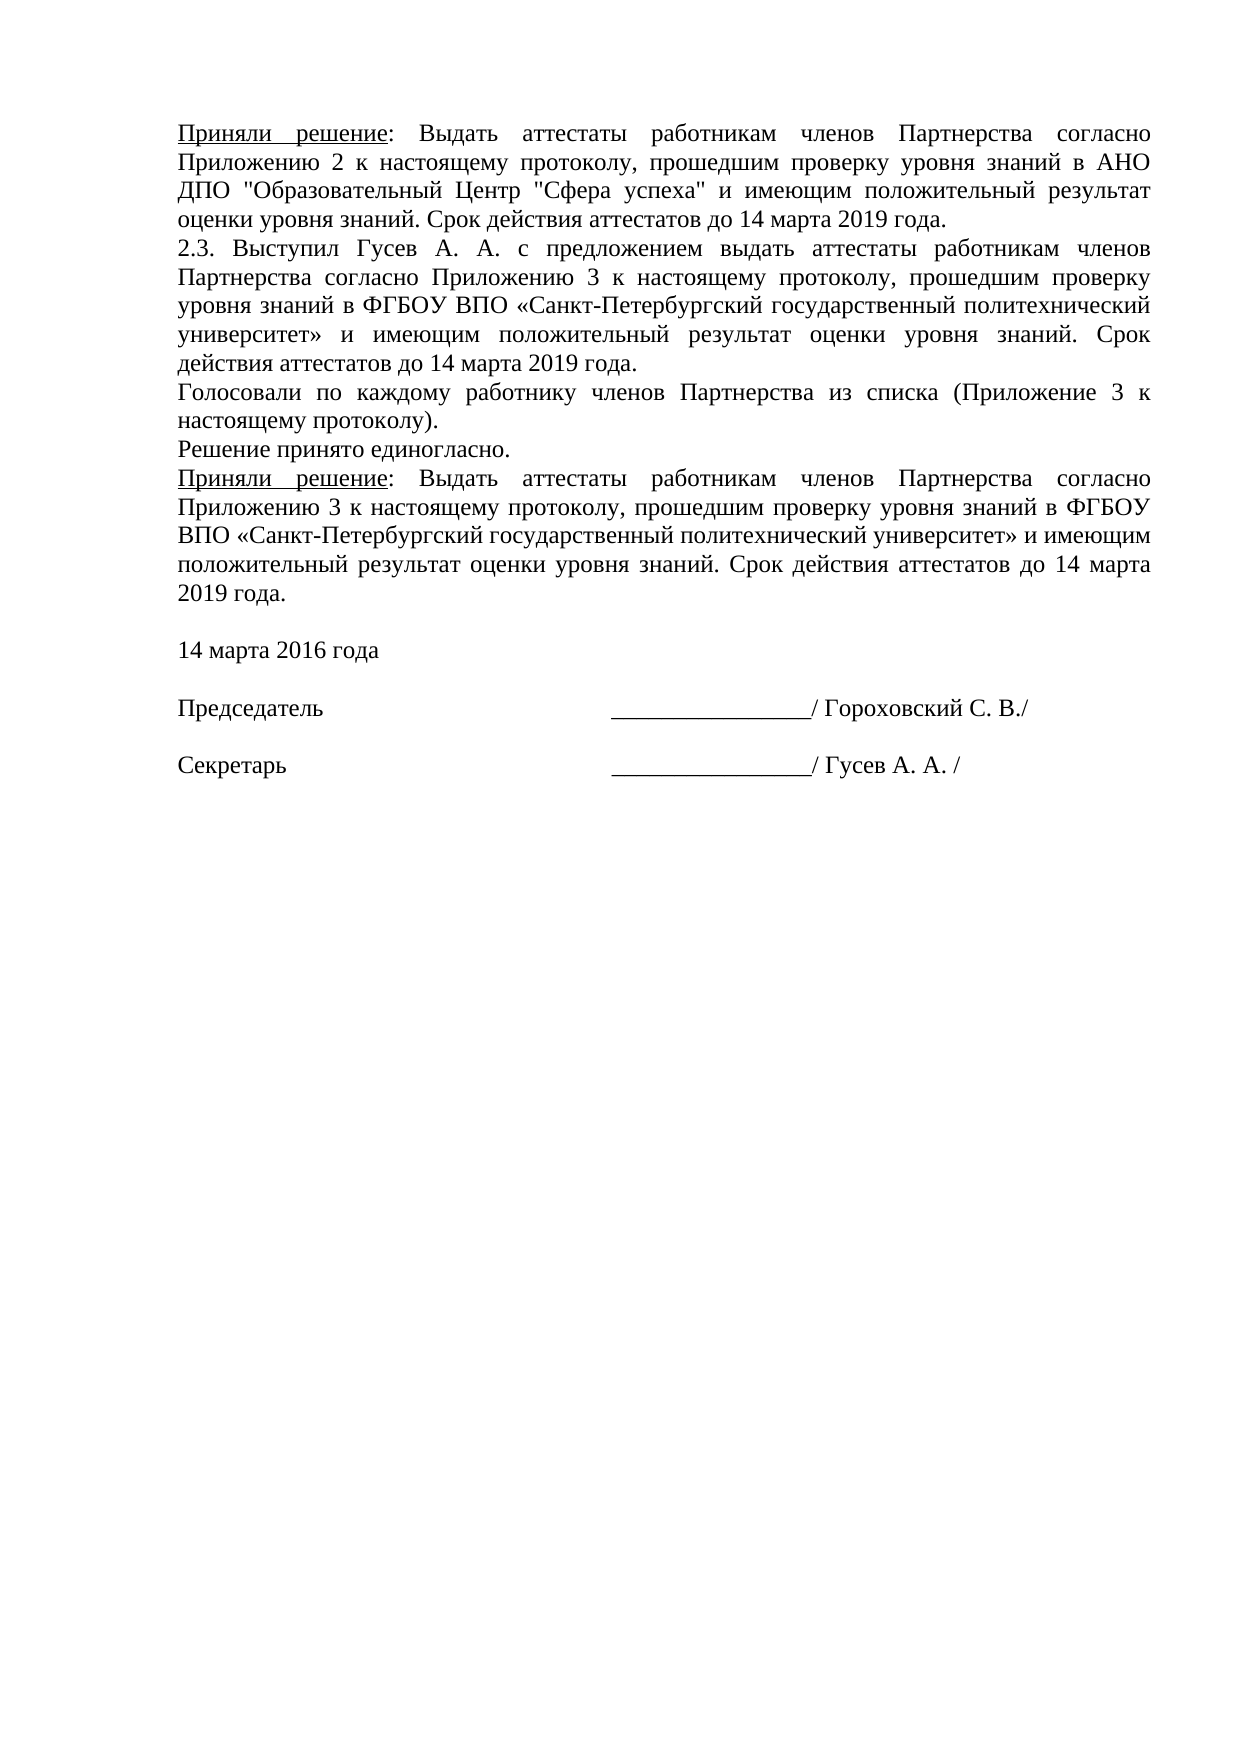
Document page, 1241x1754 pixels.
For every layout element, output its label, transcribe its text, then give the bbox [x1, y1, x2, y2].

text Приняли решение: Выдать аттестаты работникам членов Партнерства согласно Приложению 2 к настоящему протоколу, прошедшим проверку уровня знаний в АНО ДПО "Образовательный Центр "Сфера успеха" и имеющим положительный результат оценки уровня знаний. Срок действия аттестатов до 14 марта 2019 года. [177, 118, 1152, 233]
text Приняли решение: Выдать аттестаты работникам членов Партнерства согласно Приложению 3 к настоящему протоколу, прошедшим проверку уровня знаний в ФГБОУ ВПО «Санкт-Петербургский государственный политехнический университет» и имеющим положительный результат оценки уровня знаний. Срок действия аттестатов до 14 марта 2019 года. [177, 463, 1152, 607]
text Председатель ________________/ Гороховский С. В. / [177, 693, 1152, 722]
text Голосовали по каждому работнику членов Партнерства из списка (Приложение 3 к настоящему протоколу). [177, 377, 1152, 434]
text 2.3. Выступил Гусев А. А. с предложением выдать аттестаты работникам членов Партнерства согласно Приложению 3 к настоящему протоколу, прошедшим проверку уровня знаний в ФГБОУ ВПО «Санкт-Петербургский государственный политехнический университет» и имеющим положительный результат оценки уровня знаний. Срок действия аттестатов до 14 марта 2019 года. [177, 233, 1152, 377]
text Секретарь ________________/ Гусев А. А. / [177, 751, 1152, 779]
text 14 марта 2016 года [177, 636, 1152, 664]
text Решение принято единогласно. [177, 434, 1152, 463]
